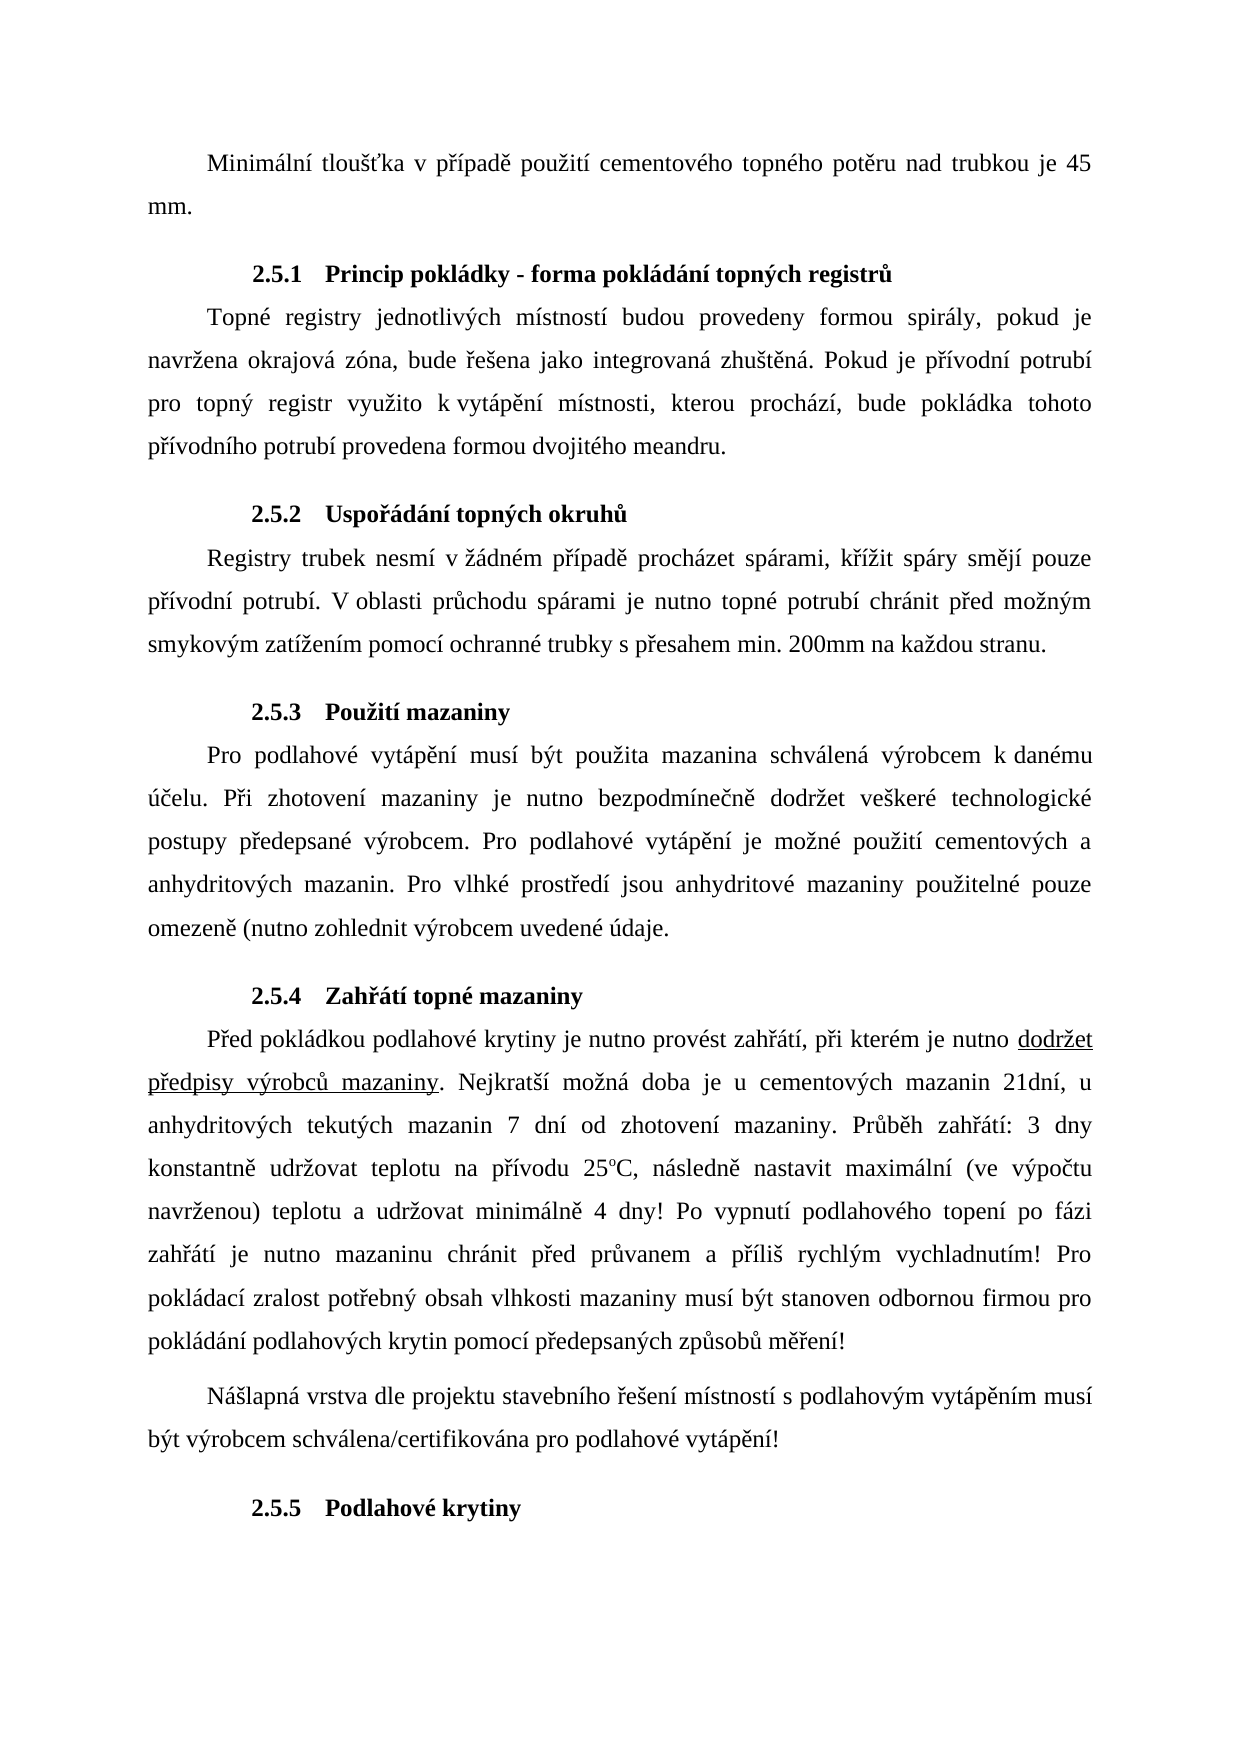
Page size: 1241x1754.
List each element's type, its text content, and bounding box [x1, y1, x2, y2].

list Podlahové krytiny [251, 1493, 1093, 1521]
text Minimální tloušťka v případě použití cementového topného potěru nad trubkou je 45 mm. [148, 148, 1093, 219]
list Princip pokládky - forma pokládání topných registrů [252, 259, 1093, 288]
text Registry trubek nesmí v žádném případě procházet spárami, křížit spáry smějí pouze přívodní potrubí. V oblasti průchodu spárami je nutno topné potrubí chránit před možným smykovým zatížením pomocí ochranné trubky s přesahem min. 200mm na každou stranu. [148, 543, 1093, 658]
text Pro podlahové vytápění musí být použita mazanina schválená výrobcem k danému účelu. Při zhotovení mazaniny je nutno bezpodmínečně dodržet veškeré technologické postupy předepsané výrobcem. Pro podlahové vytápění je možné použití cementových a anhydritových mazanin. Pro vlhké prostředí jsou anhydritové mazaniny použitelné pouze omezeně (nutno zohlednit výrobcem uvedené údaje. [148, 740, 1093, 941]
list Zahřátí topné mazaniny [251, 981, 1093, 1009]
text Nášlapná vrstva dle projektu stavebního řešení místností s podlahovým vytápěním musí být výrobcem schválena/certifikována pro podlahové vytápění! [148, 1381, 1093, 1453]
list Uspořádání topných okruhů [251, 499, 1093, 528]
text Topné registry jednotlivých místností budou provedeny formou spirály, pokud je navržena okrajová zóna, bude řešena jako integrovaná zhuštěná. Pokud je přívodní potrubí pro topný registr využito k vytápění místnosti, kterou prochází, bude pokládka tohoto přívodního potrubí provedena formou dvojitého meandru. [148, 302, 1093, 460]
text Před pokládkou podlahové krytiny je nutno provést zahřátí, při kterém je nutno dodržet předpisy výrobců mazaniny. Nejkratší možná doba je u cementových mazanin 21dní, u anhydritových tekutých mazanin 7 dní od zhotovení mazaniny. Průběh zahřátí: 3 dny konstantně udržovat teplotu na přívodu 25oC, následně nastavit maximální (ve výpočtu navrženou) teplotu a udržovat minimálně 4 dny! Po vypnutí podlahového topení po fázi zahřátí je nutno mazaninu chránit před průvanem a příliš rychlým vychladnutím! Pro pokládací zralost potřebný obsah vlhkosti mazaniny musí být stanoven odbornou firmou pro pokládání podlahových krytin pomocí předepsaných způsobů měření! [148, 1024, 1093, 1354]
list Použití mazaniny [251, 697, 1093, 726]
